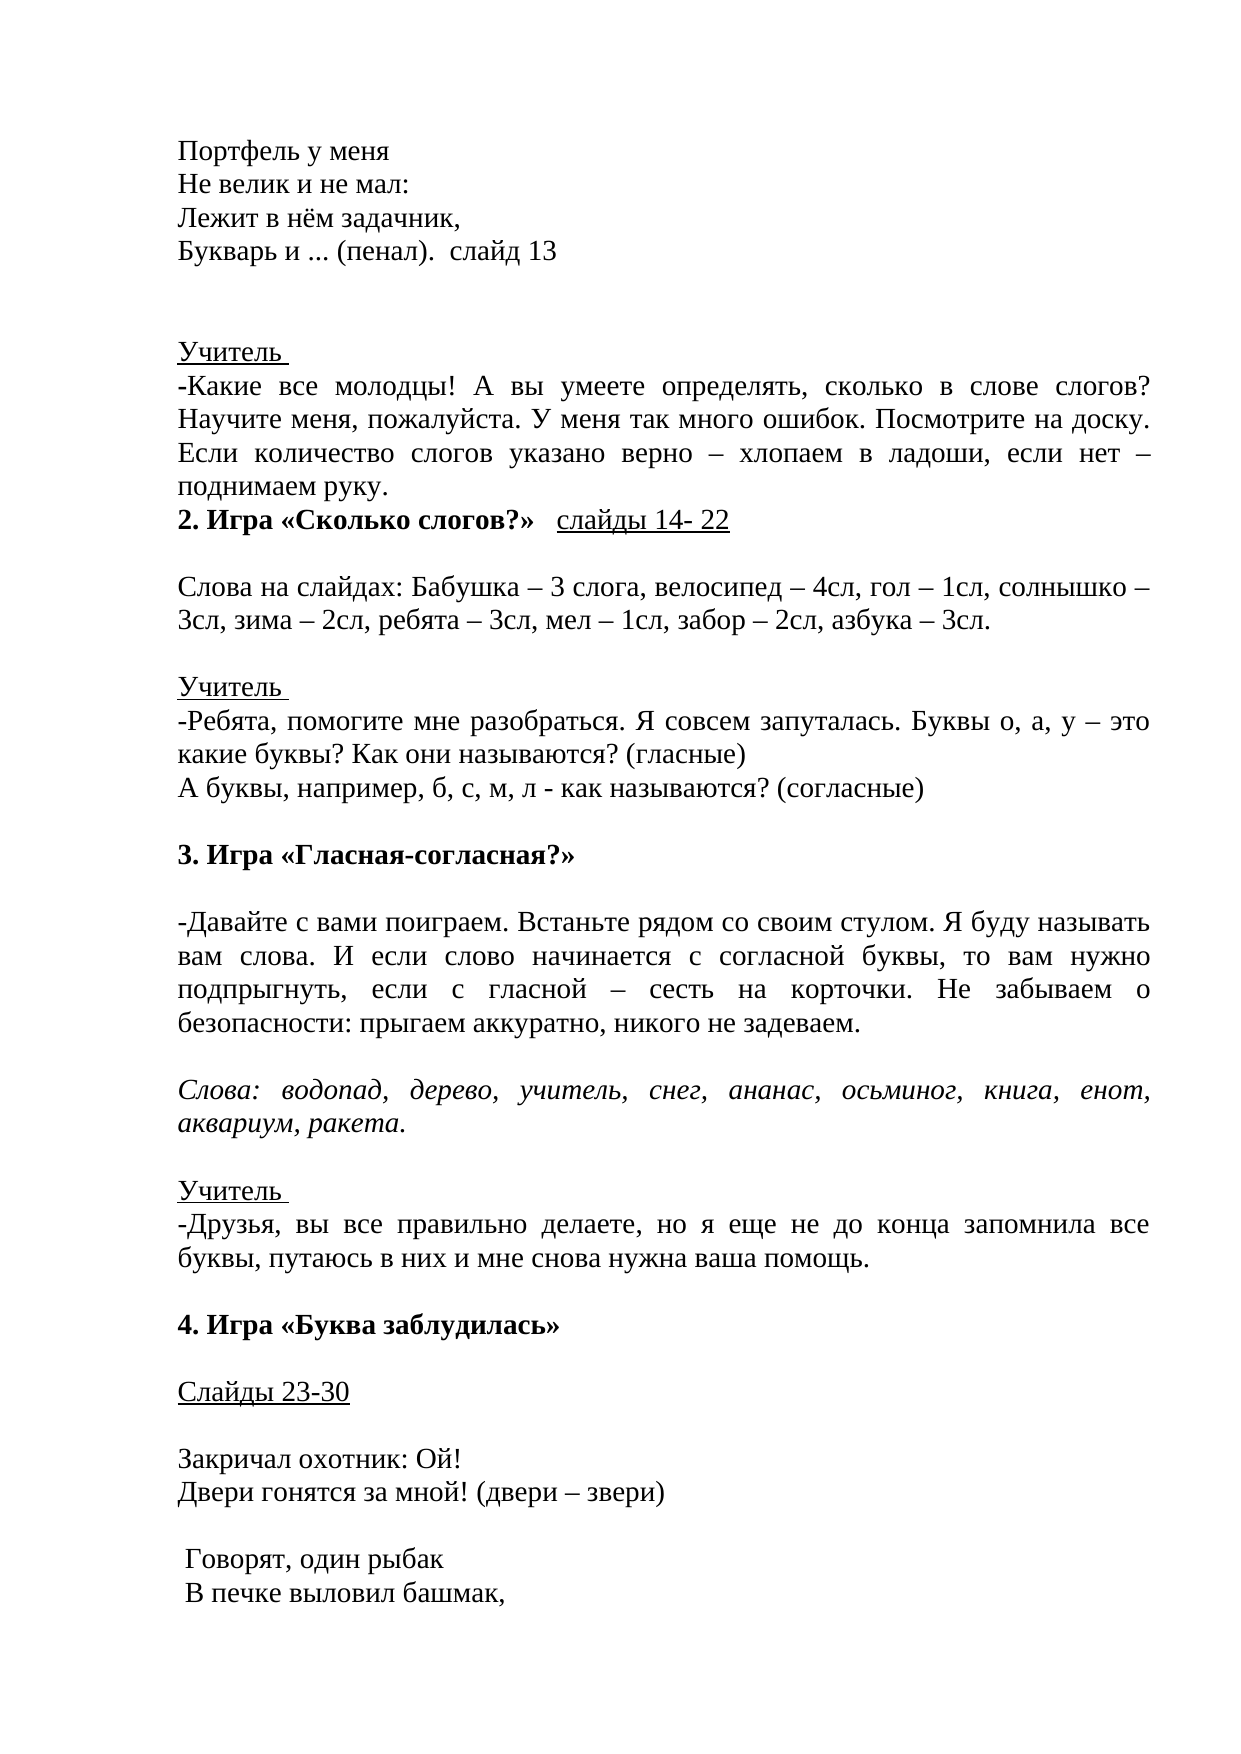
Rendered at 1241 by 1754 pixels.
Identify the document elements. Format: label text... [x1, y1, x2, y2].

text Говорят, один рыбак [177, 1542, 1152, 1575]
text Двери гонятся за мной! (двери – звери) [177, 1474, 1152, 1508]
text Учитель [177, 669, 1152, 703]
text Слова: водопад, дерево, учитель, снег, ананас, осьминог, книга, енот, аквариум, ракета. [177, 1072, 1152, 1139]
text -Ребята, помогите мне разобраться. Я совсем запуталась. Буквы о, а, у – это какие буквы? Как они называются? (гласные) [177, 703, 1152, 770]
text Закричал охотник: Ой! [177, 1441, 1152, 1474]
text Учитель [177, 1173, 1152, 1206]
text 3. Игра «Гласная-согласная?» [177, 837, 1152, 871]
text 4. Игра «Буква заблудилась» [177, 1307, 1152, 1340]
text А буквы, например, б, с, м, л - как называются? (согласные) [177, 770, 1152, 804]
text В печке выловил башмак, [177, 1575, 1152, 1609]
text -Давайте с вами поиграем. Встаньте рядом со своим стулом. Я буду называть вам слова. И если слово начинается с согласной буквы, то вам нужно подпрыгнуть, если с гласной – сесть на корточки. Не забываем о безопасности: прыгаем аккуратно, никого не задеваем. [177, 904, 1152, 1038]
text Слайды 23-30 [177, 1374, 1152, 1407]
text 2. Игра «Сколько слогов?» слайды 14- 22 [177, 502, 1152, 535]
text Учитель [177, 334, 1152, 368]
text -Какие все молодцы! А вы умеете определять, сколько в слове слогов? Научите меня, пожалуйста. У меня так много ошибок. Посмотрите на доску. Если количество слогов указано верно – хлопаем в ладоши, если нет – поднимаем руку. [177, 368, 1152, 502]
text Слова на слайдах: Бабушка – 3 слога, велосипед – 4сл, гол – 1сл, солнышко – 3сл, зима – 2сл, ребята – 3сл, мел – 1сл, забор – 2сл, азбука – 3сл. [177, 569, 1152, 636]
text Портфель у меня Не велик и не мал: Лежит в нём задачник, Букварь и ... (пенал). слайд 13 [177, 133, 1152, 267]
text -Друзья, вы все правильно делаете, но я еще не до конца запомнила все буквы, путаюсь в них и мне снова нужна ваша помощь. [177, 1206, 1152, 1273]
